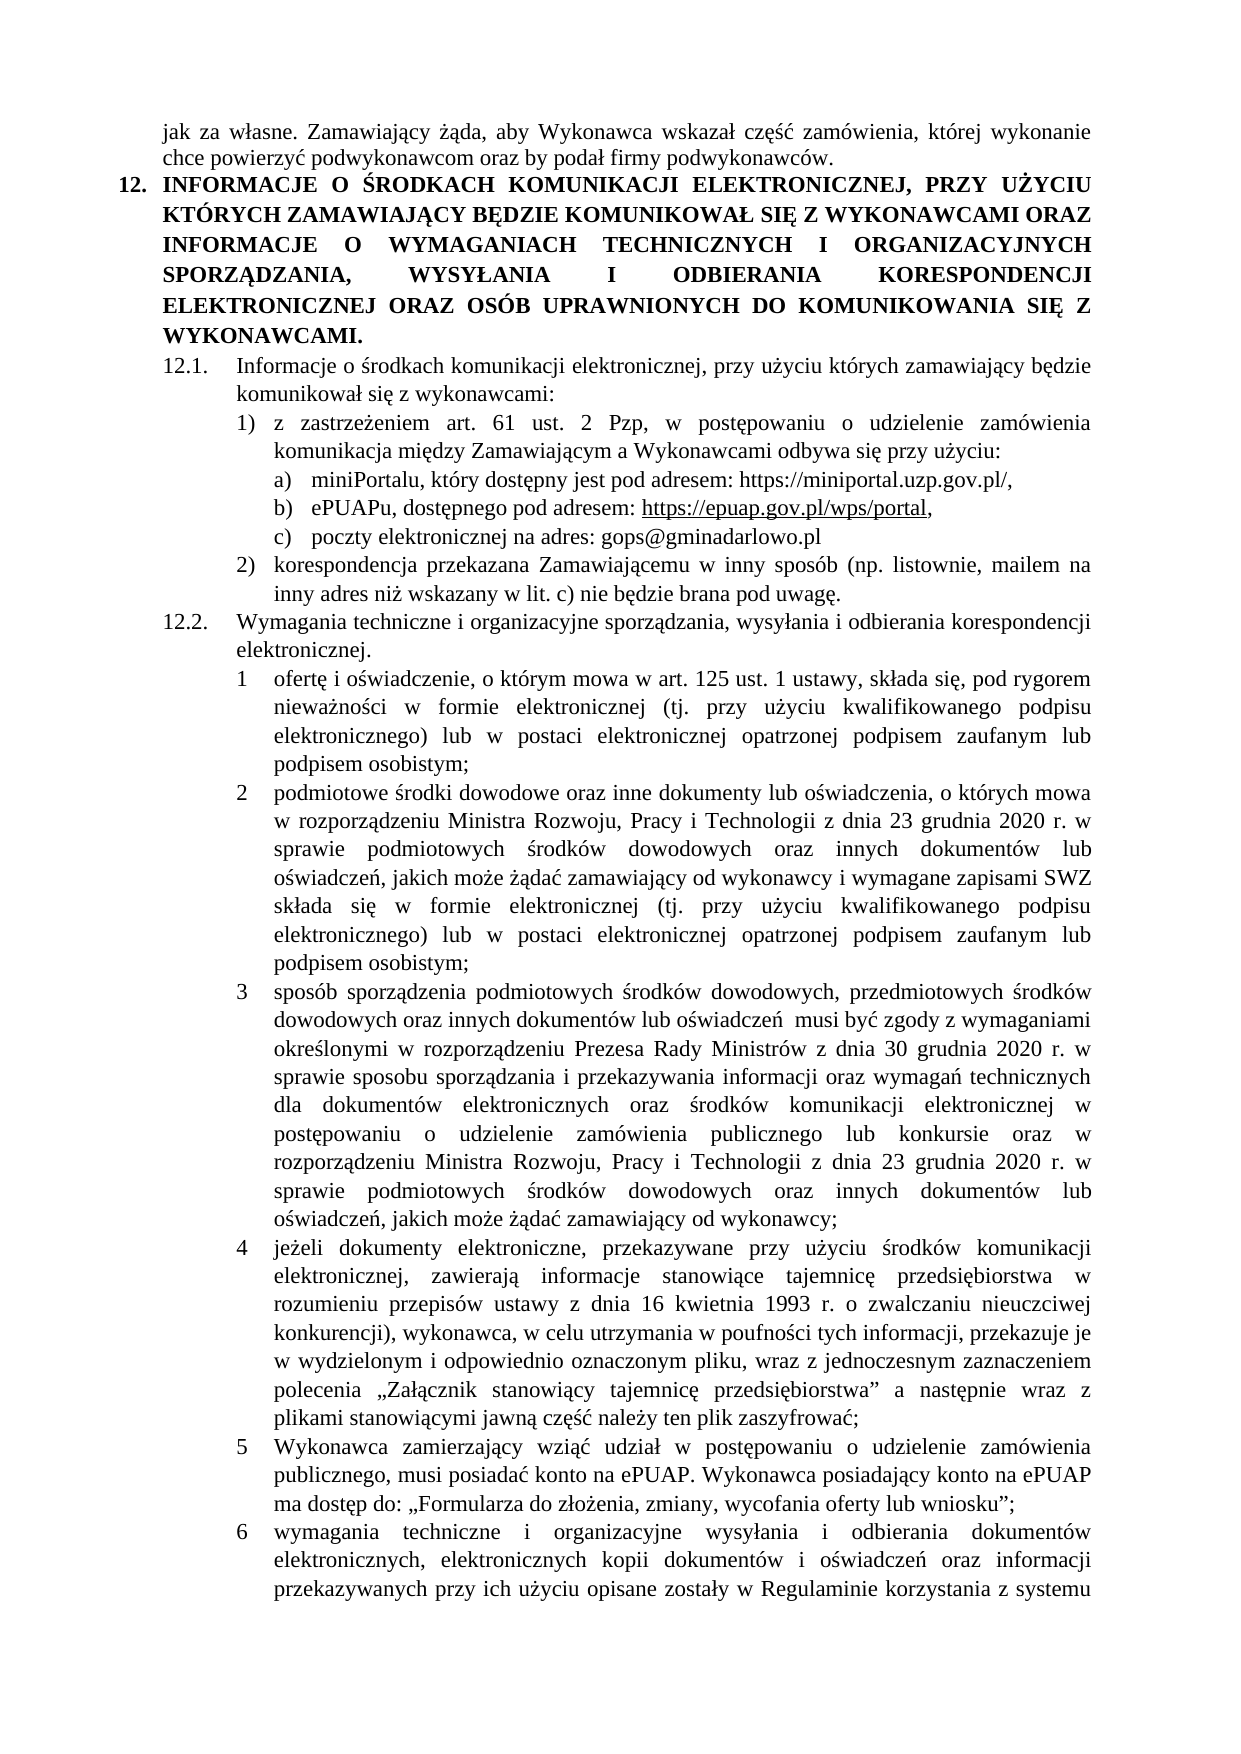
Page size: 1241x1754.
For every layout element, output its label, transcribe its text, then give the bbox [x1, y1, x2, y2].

list korespondencja przekazana Zamawiającemu w inny sposób (np. listownie, mailem na inny adres niż wskazany w lit. c) nie będzie brana pod uwagę. [236, 551, 1092, 606]
list jeżeli dokumenty elektroniczne, przekazywane przy użyciu środków komunikacji elektronicznej, zawierają informacje stanowiące tajemnicę przedsiębiorstwa w rozumieniu przepisów ustawy z dnia 16 kwietnia 1993 r. o zwalczaniu nieuczciwej konkurencji), wykonawca, w celu utrzymania w poufności tych informacji, przekazuje je w wydzielonym i odpowiednio oznaczonym pliku, wraz z jednoczesnym zaznaczeniem polecenia „Załącznik stanowiący tajemnicę przedsiębiorstwa” a następnie wraz z plikami stanowiącymi jawną część należy ten plik zaszyfrować; [236, 1234, 1092, 1431]
list z zastrzeżeniem art. 61 ust. 2 Pzp, w postępowaniu o udzielenie zamówienia komunikacja między Zamawiającym a Wykonawcami odbywa się przy użyciu: [236, 409, 1092, 464]
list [162, 118, 1092, 171]
list INFORMACJE O ŚRODKACH KOMUNIKACJI ELEKTRONICZNEJ, PRZY UŻYCIU KTÓRYCH ZAMAWIAJĄCY BĘDZIE KOMUNIKOWAŁ SIĘ Z WYKONAWCAMI ORAZ INFORMACJE O WYMAGANIACH TECHNICZNYCH I ORGANIZACYJNYCH SPORZĄDZANIA, WYSYŁANIA I ODBIERANIA KORESPONDENCJI ELEKTRONICZNEJ ORAZ OSÓB UPRAWNIONYCH DO KOMUNIKOWANIA SIĘ Z WYKONAWCAMI. [118, 171, 1092, 348]
list sposób sporządzenia podmiotowych środków dowodowych, przedmiotowych środków dowodowych oraz innych dokumentów lub oświadczeń musi być zgody z wymaganiami określonymi w rozporządzeniu Prezesa Rady Ministrów z dnia 30 grudnia 2020 r. w sprawie sposobu sporządzania i przekazywania informacji oraz wymagań technicznych dla dokumentów elektronicznych oraz środków komunikacji elektronicznej w postępowaniu o udzielenie zamówienia publicznego lub konkursie oraz w rozporządzeniu Ministra Rozwoju, Pracy i Technologii z dnia 23 grudnia 2020 r. w sprawie podmiotowych środków dowodowych oraz innych dokumentów lub oświadczeń, jakich może żądać zamawiający od wykonawcy; [236, 978, 1092, 1232]
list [236, 1518, 1092, 1601]
list poczty elektronicznej na adres: gops@gminadarlowo.pl [274, 523, 1092, 549]
list Informacje o środkach komunikacji elektronicznej, przy użyciu których zamawiający będzie komunikował się z wykonawcami: [162, 352, 1092, 407]
list podmiotowe środki dowodowe oraz inne dokumenty lub oświadczenia, o których mowa w rozporządzeniu Ministra Rozwoju, Pracy i Technologii z dnia 23 grudnia 2020 r. w sprawie podmiotowych środków dowodowych oraz innych dokumentów lub oświadczeń, jakich może żądać zamawiający od wykonawcy i wymagane zapisami SWZ składa się w formie elektronicznej (tj. przy użyciu kwalifikowanego podpisu elektronicznego) lub w postaci elektronicznej opatrzonej podpisem zaufanym lub podpisem osobistym; [236, 779, 1092, 976]
list ofertę i oświadczenie, o którym mowa w art. 125 ust. 1 ustawy, składa się, pod rygorem nieważności w formie elektronicznej (tj. przy użyciu kwalifikowanego podpisu elektronicznego) lub w postaci elektronicznej opatrzonej podpisem zaufanym lub podpisem osobistym; [236, 665, 1092, 777]
list ePUAPu, dostępnego pod adresem: https://epuap.gov.pl/wps/portal, [274, 494, 1092, 521]
list miniPortalu, który dostępny jest pod adresem: https://miniportal.uzp.gov.pl/, [274, 466, 1092, 492]
list Wymagania techniczne i organizacyjne sporządzania, wysyłania i odbierania korespondencji elektronicznej. [162, 608, 1092, 663]
list Wykonawca zamierzający wziąć udział w postępowaniu o udzielenie zamówienia publicznego, musi posiadać konto na ePUAP. Wykonawca posiadający konto na ePUAP ma dostęp do: „Formularza do złożenia, zmiany, wycofania oferty lub wniosku”; [236, 1433, 1092, 1516]
